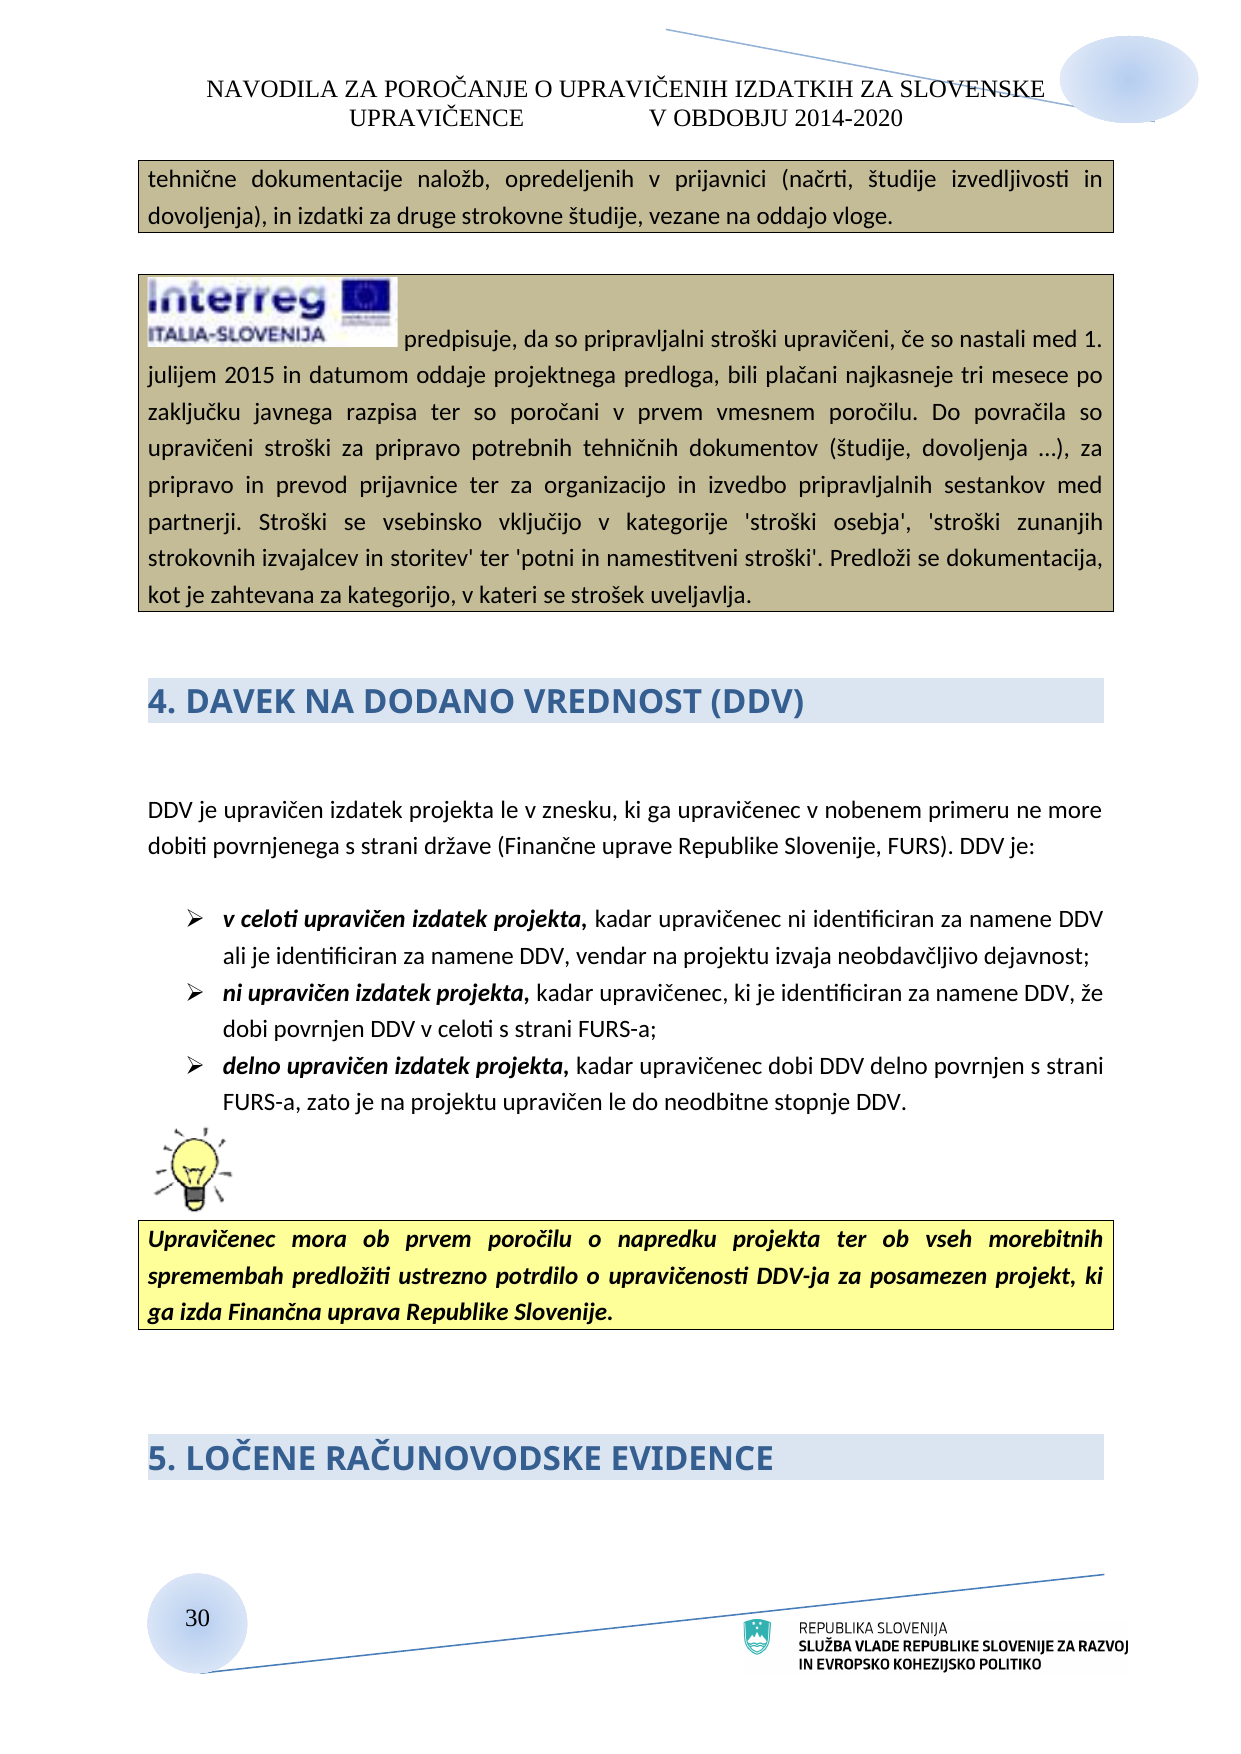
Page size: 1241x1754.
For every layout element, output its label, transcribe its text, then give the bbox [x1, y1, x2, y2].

list DAVEK NA DODANO VREDNOST (DDV) [148, 678, 1104, 723]
list delno upravičen izdatek projekta, kadar upravičenec dobi DDV delno povrnjen s strani FURS-a, zato je na projektu upravičen le do neodbitne stopnje DDV. [185, 1050, 1104, 1117]
text Upravičenec mora ob prvem poročilu o napredku projekta ter ob vseh morebitnih spremembah predložiti ustrezno potrdilo o upravičenosti DDV-ja za posamezen projekt, ki ga izda Finančna uprava Republike Slovenije. [139, 1221, 1113, 1329]
list LOČENE RAČUNOVODSKE EVIDENCE [148, 1434, 1104, 1480]
list ni upravičen izdatek projekta, kadar upravičenec, ki je identificiran za namene DDV, že dobi povrnjen DDV v celoti s strani FURS-a; [185, 977, 1104, 1044]
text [139, 161, 1113, 232]
picture [743, 1619, 1129, 1674]
text predpisuje, da so pripravljalni stroški upravičeni, če so nastali med 1. julijem 2015 in datumom oddaje projektnega predloga, bili plačani najkasneje tri mesece po zaključku javnega razpisa ter so poročani v prvem vmesnem poročilu. Do povračila so upravičeni stroški za pripravo potrebnih tehničnih dokumentov (študije, dovoljenja …), za pripravo in prevod prijavnice ter za organizacijo in izvedbo pripravljalnih sestankov med partnerji. Stroški se vsebinsko vključijo v kategorije 'stroški osebja', 'stroški zunanjih strokovnih izvajalcev in storitev' ter 'potni in namestitveni stroški'. Predloži se dokumentacija, kot je zahtevana za kategorijo, v kateri se strošek uveljavlja. [139, 275, 1113, 611]
list v celoti upravičen izdatek projekta, kadar upravičenec ni identificiran za namene DDV ali je identificiran za namene DDV, vendar na projektu izvaja neobdavčljivo dejavnost; [185, 904, 1104, 971]
picture [147, 277, 398, 347]
picture [147, 1123, 240, 1215]
text DDV je upravičen izdatek projekta le v znesku, ki ga upravičenec v nobenem primeru ne more dobiti povrnjenega s strani države (Finančne uprave Republike Slovenije, FURS). DDV je: [148, 794, 1104, 861]
